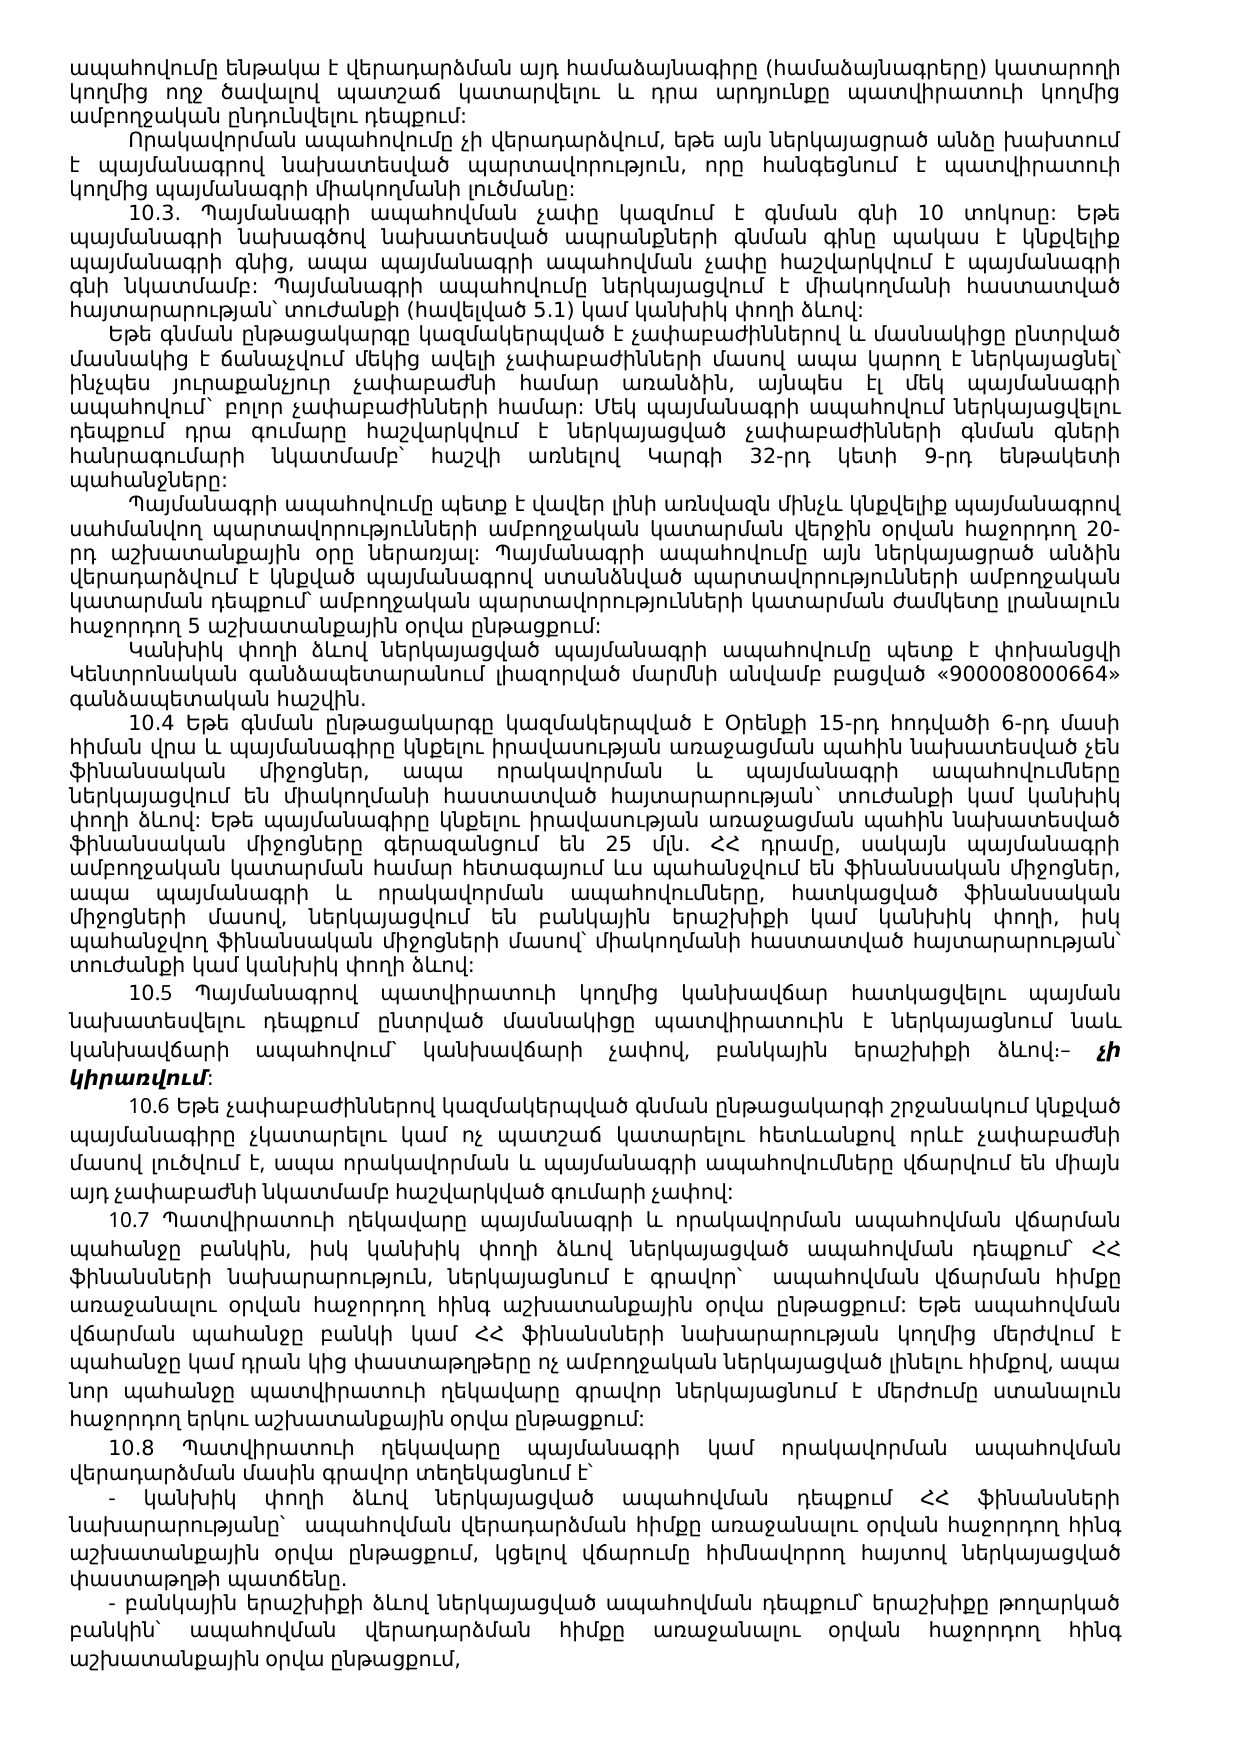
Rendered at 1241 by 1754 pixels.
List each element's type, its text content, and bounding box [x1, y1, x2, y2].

text Պայմանագրի ապահովումը պետք է վավեր լինի առնվազն մինչև կնքվելիք պայմանագրով սահմանվող պարտավորությունների ամբողջական կատարման վերջին օրվան հաջորդող 20-րդ աշխատանքային օրը ներառյալ: Պայմանագրի ապահովումը այն ներկայացրած անձին վերադարձվում է կնքված պայմանագրով ստանձնված պարտավորությունների ամբողջական կատարման դեպքում՝ ամբողջական պարտավորությունների կատարման ժամկետը լրանալուն հաջորդող 5 աշխատանքային օրվա ընթացքում: [69, 492, 1121, 638]
text - կանխիկ փողի ձևով ներկայացված ապահովման դեպքում ՀՀ ֆինանսների նախարարությանը՝ ապահովման վերադարձման հիմքը առաջանալու օրվան հաջորդող հինգ աշխատանքային օրվա ընթացքում, կցելով վճարումը հիմնավորող հայտով ներկայացված փաստաթղթի պատճենը. [69, 1486, 1121, 1591]
text 10.4 Եթե գնման ընթացակարգը կազմակերպված է Օրենքի 15-րդ հոդվածի 6-րդ մասի հիման վրա և պայմանագիրը կնքելու իրավասության առաջացման պահին նախատեսված չեն ֆինանսական միջոցներ, ապա որակավորման և պայմանագրի ապահովումները ներկայացվում են միակողմանի հաստատված հայտարարության` տուժանքի կամ կանխիկ փողի ձևով: Եթե պայմանագիրը կնքելու իրավասության առաջացման պահին նախատեսված ֆինանսական միջոցները գերազանցում են 25 մլն. ՀՀ դրամը, սակայն պայմանագրի ամբողջական կատարման համար հետագայում ևս պահանջվում են ֆինանսական միջոցներ, ապա պայմանագրի և որակավորման ապահովումները, հատկացված ֆինանսական միջոցների մասով, ներկայացվում են բանկային երաշխիքի կամ կանխիկ փողի, իսկ պահանջվող ֆինանսական միջոցների մասով՝ միակողմանի հաստատված հայտարարության՝ տուժանքի կամ կանխիկ փողի ձևով: [69, 711, 1121, 978]
text Որակավորման ապահովումը չի վերադարձվում, եթե այն ներկայացրած անձը խախտում է պայմանագրով նախատեսված պարտավորություն, որը հանգեցնում է պատվիրատուի կողմից պայմանագրի միակողմանի լուծմանը: [69, 128, 1121, 201]
text 10.8 Պատվիրատուի ղեկավարը պայմանագրի կամ որակավորման ապահովման վերադարձման մասին գրավոր տեղեկացնում է՝ [69, 1433, 1121, 1486]
text 10.3. Պայմանագրի ապահովման չափը կազմում է գնման գնի 10 տոկոսը: Եթե պայմանագրի նախագծով նախատեսված ապրանքների գնման գինը պակաս է կնքվելիք պայմանագրի գնից, ապա պայմանագրի ապահովման չափը հաշվարկվում է պայմանագրի գնի նկատմամբ: Պայմանագրի ապահովումը ներկայացվում է միակողմանի հաստատված հայտարարության՝ տուժանքի (հավելված 5.1) կամ կանխիկ փողի ձևով: [69, 201, 1121, 322]
text Եթե գնման ընթացակարգը կազմակերպված է չափաբաժիններով և մասնակիցը ընտրված մասնակից է ճանաչվում մեկից ավելի չափաբաժինների մասով ապա կարող է ներկայացնել՝ ինչպես յուրաքանչյուր չափաբաժնի համար առանձին, այնպես էլ մեկ պայմանագրի ապահովում` բոլոր չափաբաժինների համար: Մեկ պայմանագրի ապահովում ներկայացվելու դեպքում դրա գումարը հաշվարկվում է ներկայացված չափաբաժինների գնման գների հանրագումարի նկատմամբ՝ հաշվի առնելով Կարգի 32-րդ կետի 9-րդ ենթակետի պահանջները: [69, 322, 1121, 492]
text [69, 56, 1121, 128]
text 10.7 Պատվիրատուի ղեկավարը պայմանագրի և որակավորման ապահովման վճարման պահանջը բանկին, իսկ կանխիկ փողի ձևով ներկայացված ապահովման դեպքում՝ ՀՀ ֆինանսների նախարարություն, ներկայացնում է գրավոր՝ ապահովման վճարման հիմքը առաջանալու օրվան հաջորդող հինգ աշխատանքային օրվա ընթացքում: Եթե ապահովման վճարման պահանջը բանկի կամ ՀՀ ֆինանսների նախարարության կողմից մերժվում է պահանջը կամ դրան կից փաստաթղթերը ոչ ամբողջական ներկայացված լինելու հիմքով, ապա նոր պահանջը պատվիրատուի ղեկավարը գրավոր ներկայացնում է մերժումը ստանալուն հաջորդող երկու աշխատանքային օրվա ընթացքում: [69, 1205, 1121, 1433]
text 10.5 Պայմանագրով պատվիրատուի կողմից կանխավճար հատկացվելու պայման նախատեսվելու դեպքում ընտրված մասնակիցը պատվիրատուին է ներկայացնում նաև կանխավճարի ապահովում` կանխավճարի չափով, բանկային երաշխիքի ձևով։– չի կիրառվում: [69, 978, 1121, 1092]
text 10.6 Եթե չափաբաժիններով կազմակերպված գնման ընթացակարգի շրջանակում կնքված պայմանագիրը չկատարելու կամ ոչ պատշաճ կատարելու հետևանքով որևէ չափաբաժնի մասով լուծվում է, ապա որակավորման և պայմանագրի ապահովումները վճարվում են միայն այդ չափաբաժնի նկատմամբ հաշվարկված գումարի չափով: [69, 1092, 1121, 1205]
text Կանխիկ փողի ձևով ներկայացված պայմանագրի ապահովումը պետք է փոխանցվի Կենտրոնական գանձապետարանում լիազորված մարմնի անվամբ բացված «900008000664» գանձապետական հաշվին. [69, 638, 1121, 711]
text - բանկային երաշխիքի ձևով ներկայացված ապահովման դեպքում՝ երաշխիքը թողարկած բանկին՝ ապահովման վերադարձման հիմքը առաջանալու օրվան հաջորդող հինգ աշխատանքային օրվա ընթացքում, [69, 1591, 1121, 1672]
